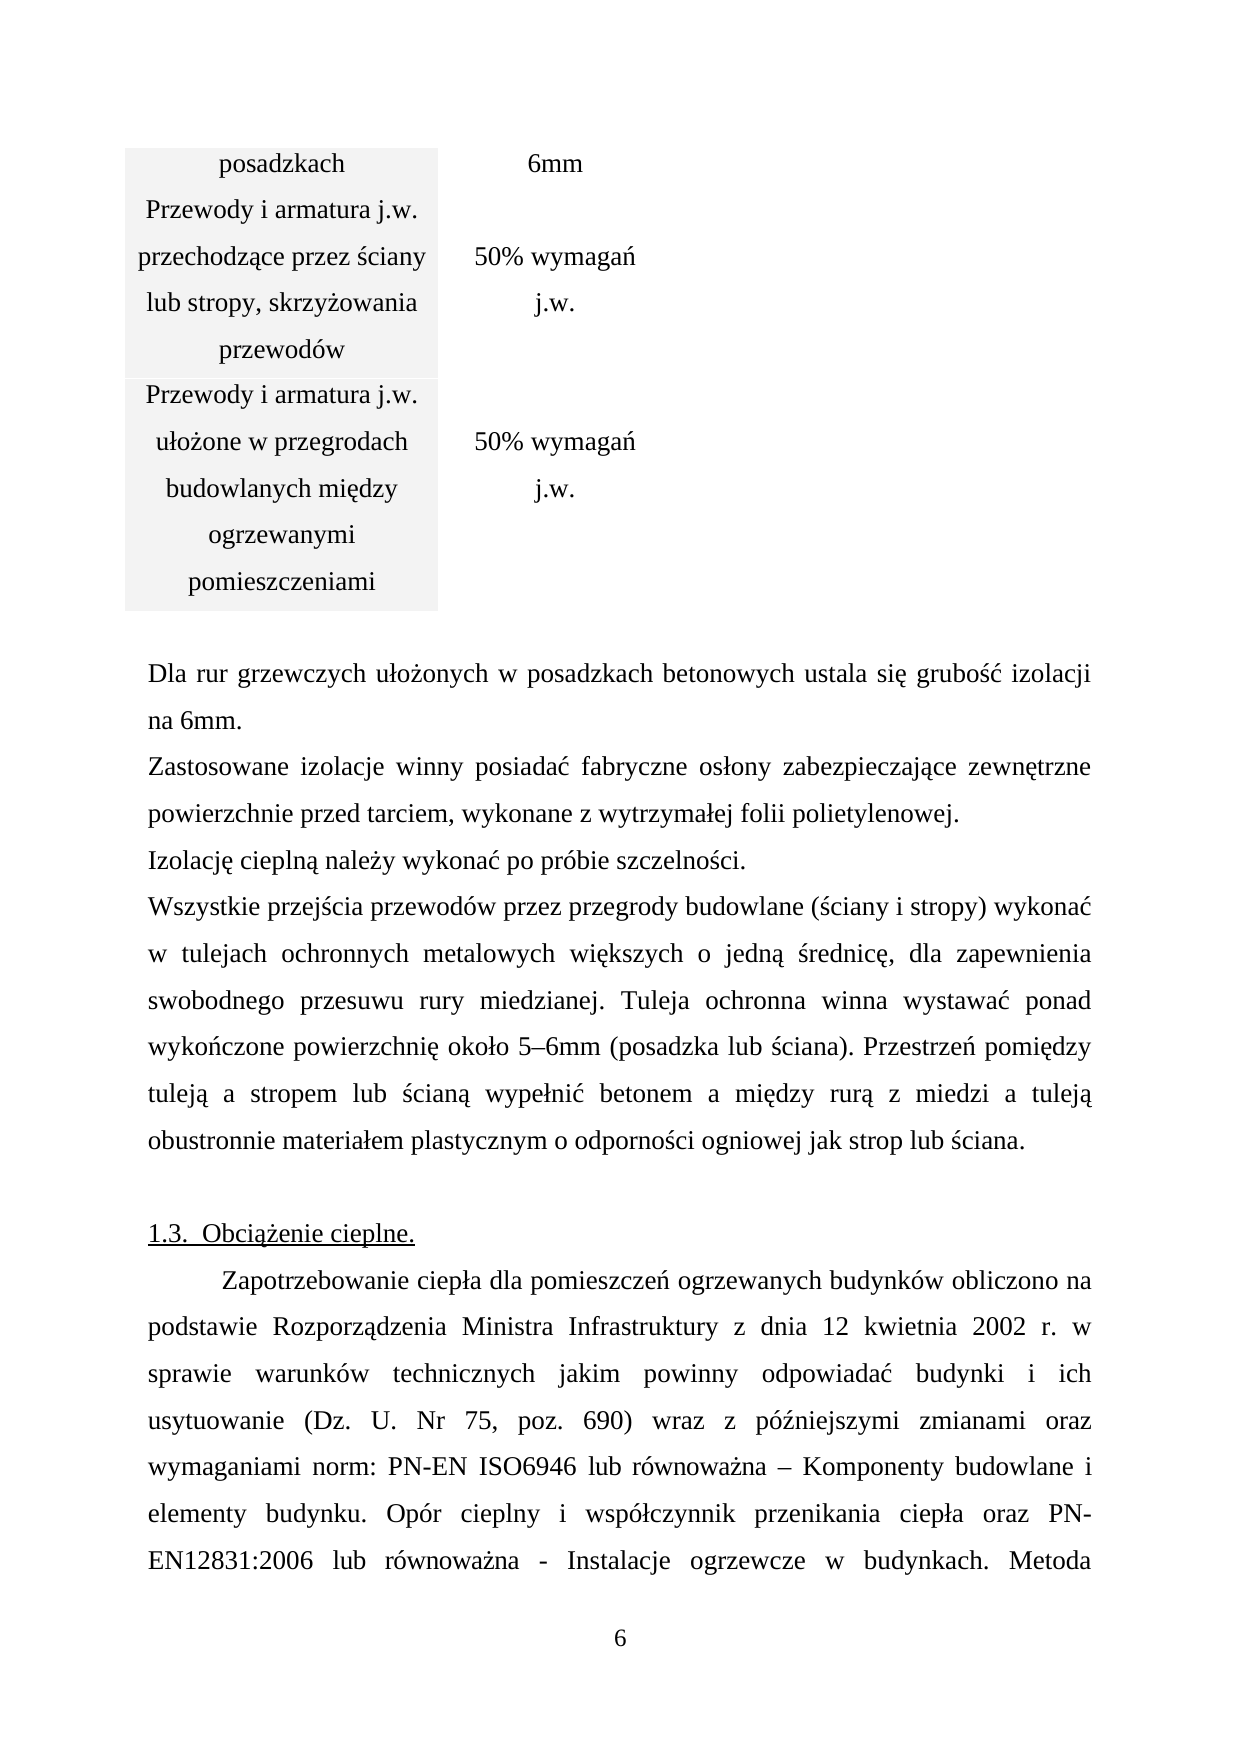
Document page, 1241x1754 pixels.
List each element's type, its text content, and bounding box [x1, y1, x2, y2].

table_cell 50% wymagań j.w. [439, 379, 671, 611]
table_cell Przewody i armatura j.w. przechodzące przez ściany lub stropy, skrzyżowania przewodów [125, 193, 438, 378]
text Wszystkie przejścia przewodów przez przegrody budowlane (ściany i stropy) wykonać w tulejach ochronnych metalowych większych o jedną średnicę, dla zapewnienia swobodnego przesuwu rury miedzianej. Tuleja ochronna winna wystawać ponad wykończone powierzchnię około 5–6mm (posadzka lub ściana). Przestrzeń pomiędzy tuleją a stropem lub ścianą wypełnić betonem a między rurą z miedzi a tuleją obustronnie materiałem plastycznym o odporności ogniowej jak strop lub ściana. [148, 891, 1093, 1155]
text 1.3. Obciążenie cieplne. [148, 1217, 1063, 1248]
table_cell Przewody i armatura j.w. ułożone w przegrodach budowlanych między ogrzewanymi pomieszczeniami [125, 379, 438, 611]
text Dla rur grzewczych ułożonych w posadzkach betonowych ustala się grubość izolacji na 6mm. [148, 657, 1093, 735]
text Izolację cieplną należy wykonać po próbie szczelności. [148, 844, 1093, 875]
table_cell gr. izolacji 6mm [439, 148, 671, 193]
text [148, 1264, 1093, 1575]
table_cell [125, 148, 438, 193]
table_cell 50% wymagań j.w. [439, 193, 671, 378]
text Zastosowane izolacje winny posiadać fabryczne osłony zabezpieczające zewnętrzne powierzchnie przed tarciem, wykonane z wytrzymałej folii polietylenowej. [148, 751, 1093, 828]
